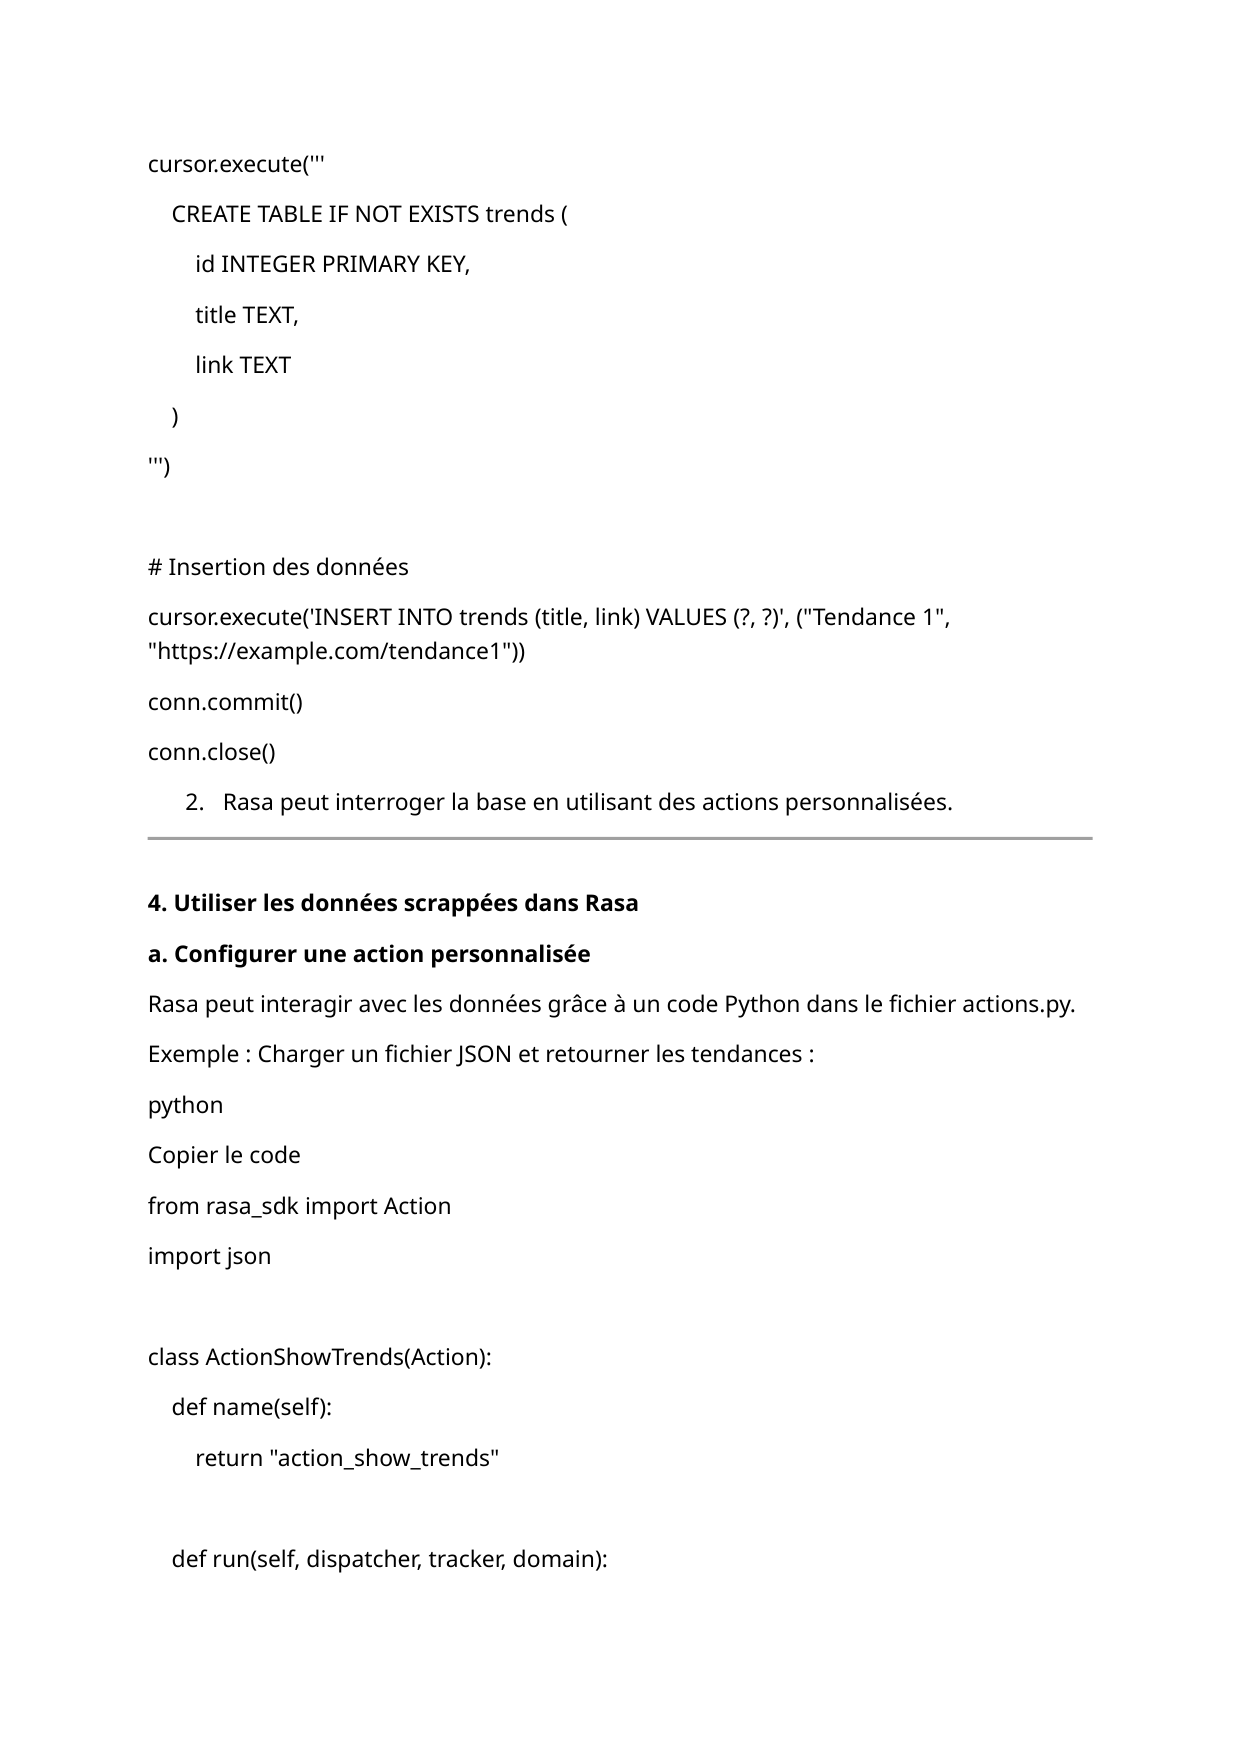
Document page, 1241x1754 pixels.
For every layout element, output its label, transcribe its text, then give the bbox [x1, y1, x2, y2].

text def name(self): [148, 1391, 1093, 1423]
text Exemple : Charger un fichier JSON et retourner les tendances : [148, 1038, 1093, 1070]
text Rasa peut interagir avec les données grâce à un code Python dans le fichier actions.py. [148, 988, 1093, 1019]
text class ActionShowTrends(Action): [148, 1341, 1093, 1372]
text import json [148, 1240, 1093, 1271]
text return "action_show_trends" [148, 1442, 1093, 1473]
text # Insertion des données [148, 551, 1093, 582]
text cursor.execute(''' [148, 148, 1093, 179]
text conn.close() [148, 736, 1093, 767]
text ''') [148, 450, 1093, 481]
text conn.commit() [148, 686, 1093, 717]
text python [148, 1089, 1093, 1120]
text from rasa_sdk import Action [148, 1190, 1093, 1221]
text CREATE TABLE IF NOT EXISTS trends ( [148, 198, 1093, 229]
text Copier le code [148, 1139, 1093, 1171]
text cursor.execute('INSERT INTO trends (title, link) VALUES (?, ?)', ("Tendance 1", "https://example.com/tendance1")) [148, 601, 1093, 666]
text ) [148, 400, 1093, 431]
text id INTEGER PRIMARY KEY, [148, 248, 1093, 280]
list Rasa peut interroger la base en utilisant des actions personnalisées. [185, 786, 1093, 818]
text title TEXT, [148, 299, 1093, 330]
text def run(self, dispatcher, tracker, domain): [148, 1543, 1093, 1574]
text a. Configurer une action personnalisée [148, 938, 1093, 969]
text link TEXT [148, 349, 1093, 381]
text 4. Utiliser les données scrappées dans Rasa [148, 887, 1093, 918]
